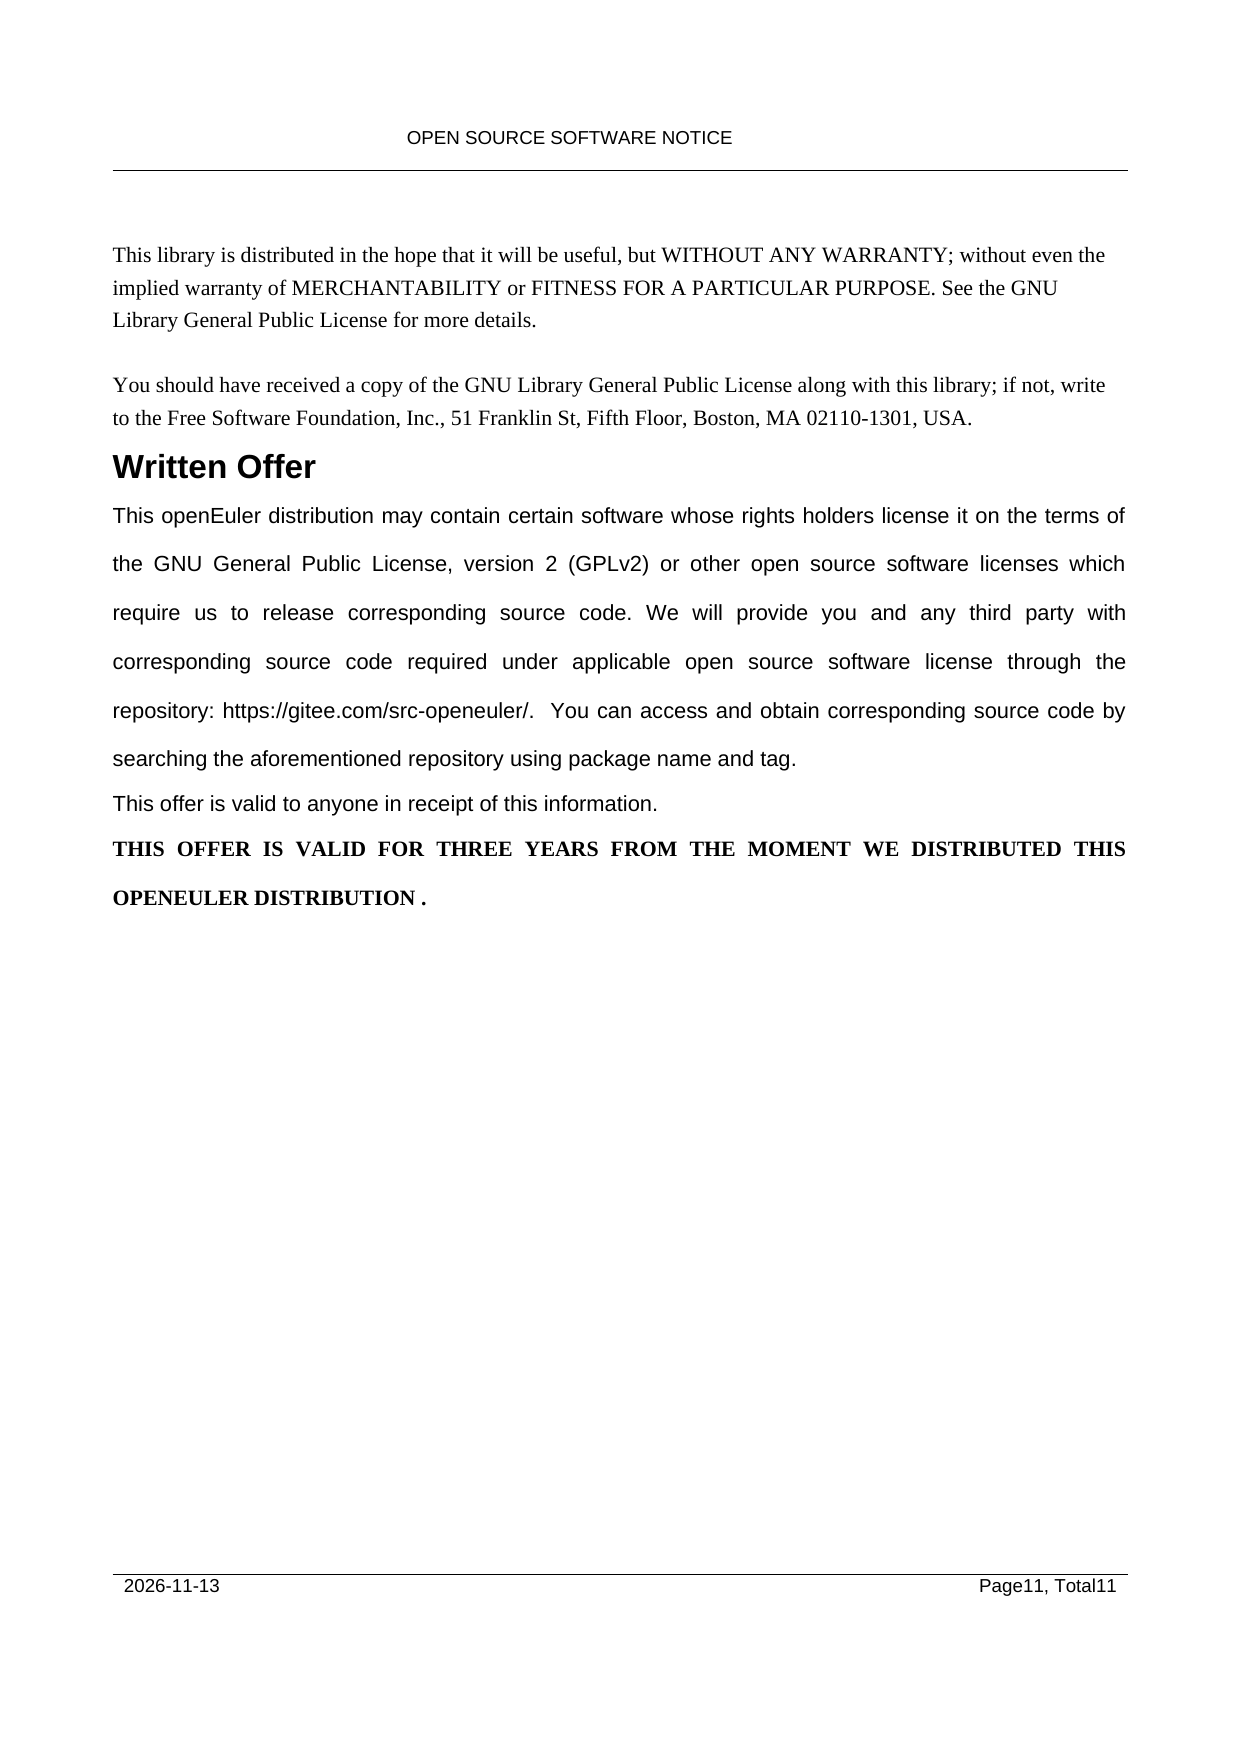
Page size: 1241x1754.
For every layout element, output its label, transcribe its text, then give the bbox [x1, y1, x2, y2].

text Written Offer [112, 434, 1128, 499]
text THIS OFFER IS VALID FOR THREE YEARS FROM THE MOMENT WE DISTRIBUTED THIS OPENEULER DISTRIBUTION . [112, 833, 1128, 914]
text This offer is valid to anyone in receipt of this information. [112, 788, 1128, 820]
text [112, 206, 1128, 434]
text This openEuler distribution may contain certain software whose rights holders license it on the terms of the GNU General Public License, version 2 (GPLv2) or other open source software licenses which require us to release corresponding source code. We will provide you and any third party with corresponding source code required under applicable open source software license through the repository: https://gitee.com/src-openeuler/. You can access and obtain corresponding source code by searching the aforementioned repository using package name and tag. [112, 499, 1128, 775]
